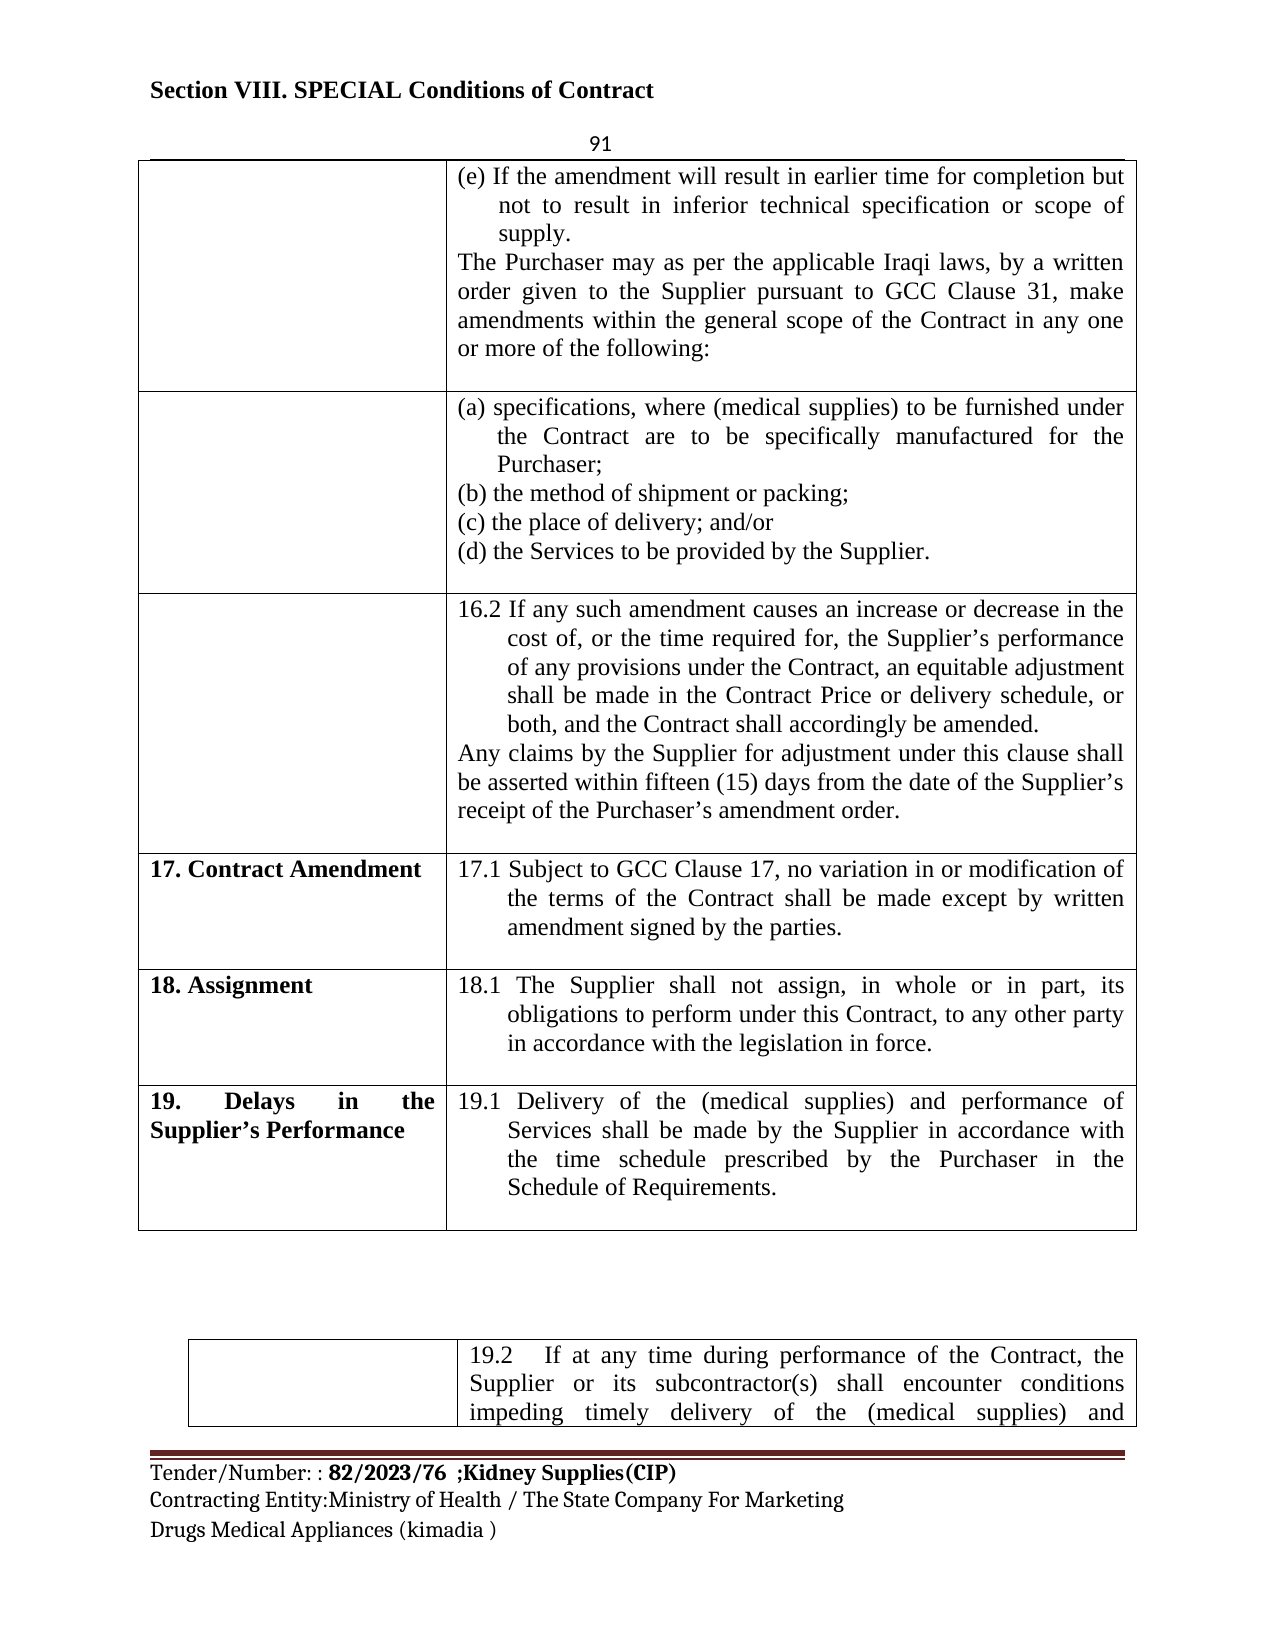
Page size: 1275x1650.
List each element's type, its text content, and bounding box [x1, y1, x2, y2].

table_cell 18.1 The Supplier shall not assign, in whole or in part, its obligations to perform under this Contract, to any other party in accordance with the legislation in force. [447, 970, 1136, 1085]
table_cell 19. Delays in the Supplier’s Performance [139, 1086, 446, 1230]
table_cell [139, 594, 446, 853]
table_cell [139, 161, 446, 391]
table_cell (a) specifications, where (medical supplies) to be furnished under the Contract are to be specifically manufactured for the Purchaser; (b) the method of shipment or packing; (c) the place of delivery; and/or (d) the Services to be provided by the Supplier. [447, 392, 1136, 593]
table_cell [447, 161, 1136, 391]
table_cell 17. Contract Amendment [139, 854, 446, 969]
table_cell [139, 392, 446, 593]
table_cell 18. Assignment [139, 970, 446, 1085]
table_cell 16.2 If any such amendment causes an increase or decrease in the cost of, or the time required for, the Supplier’s performance of any provisions under the Contract, an equitable adjustment shall be made in the Contract Price or delivery schedule, or both, and the Contract shall accordingly be amended. Any claims by the Supplier for adjustment under this clause shall be asserted within fifteen (15) days from the date of the Supplier’s receipt of the Purchaser’s amendment order. [447, 594, 1136, 853]
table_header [458, 1340, 1136, 1426]
table_header [189, 1340, 457, 1426]
table_cell 19.1 Delivery of the (medical supplies) and performance of Services shall be made by the Supplier in accordance with the time schedule prescribed by the Purchaser in the Schedule of Requirements. [447, 1086, 1136, 1230]
table_cell 17.1 Subject to GCC Clause 17, no variation in or modification of the terms of the Contract shall be made except by written amendment signed by the parties. [447, 854, 1136, 969]
